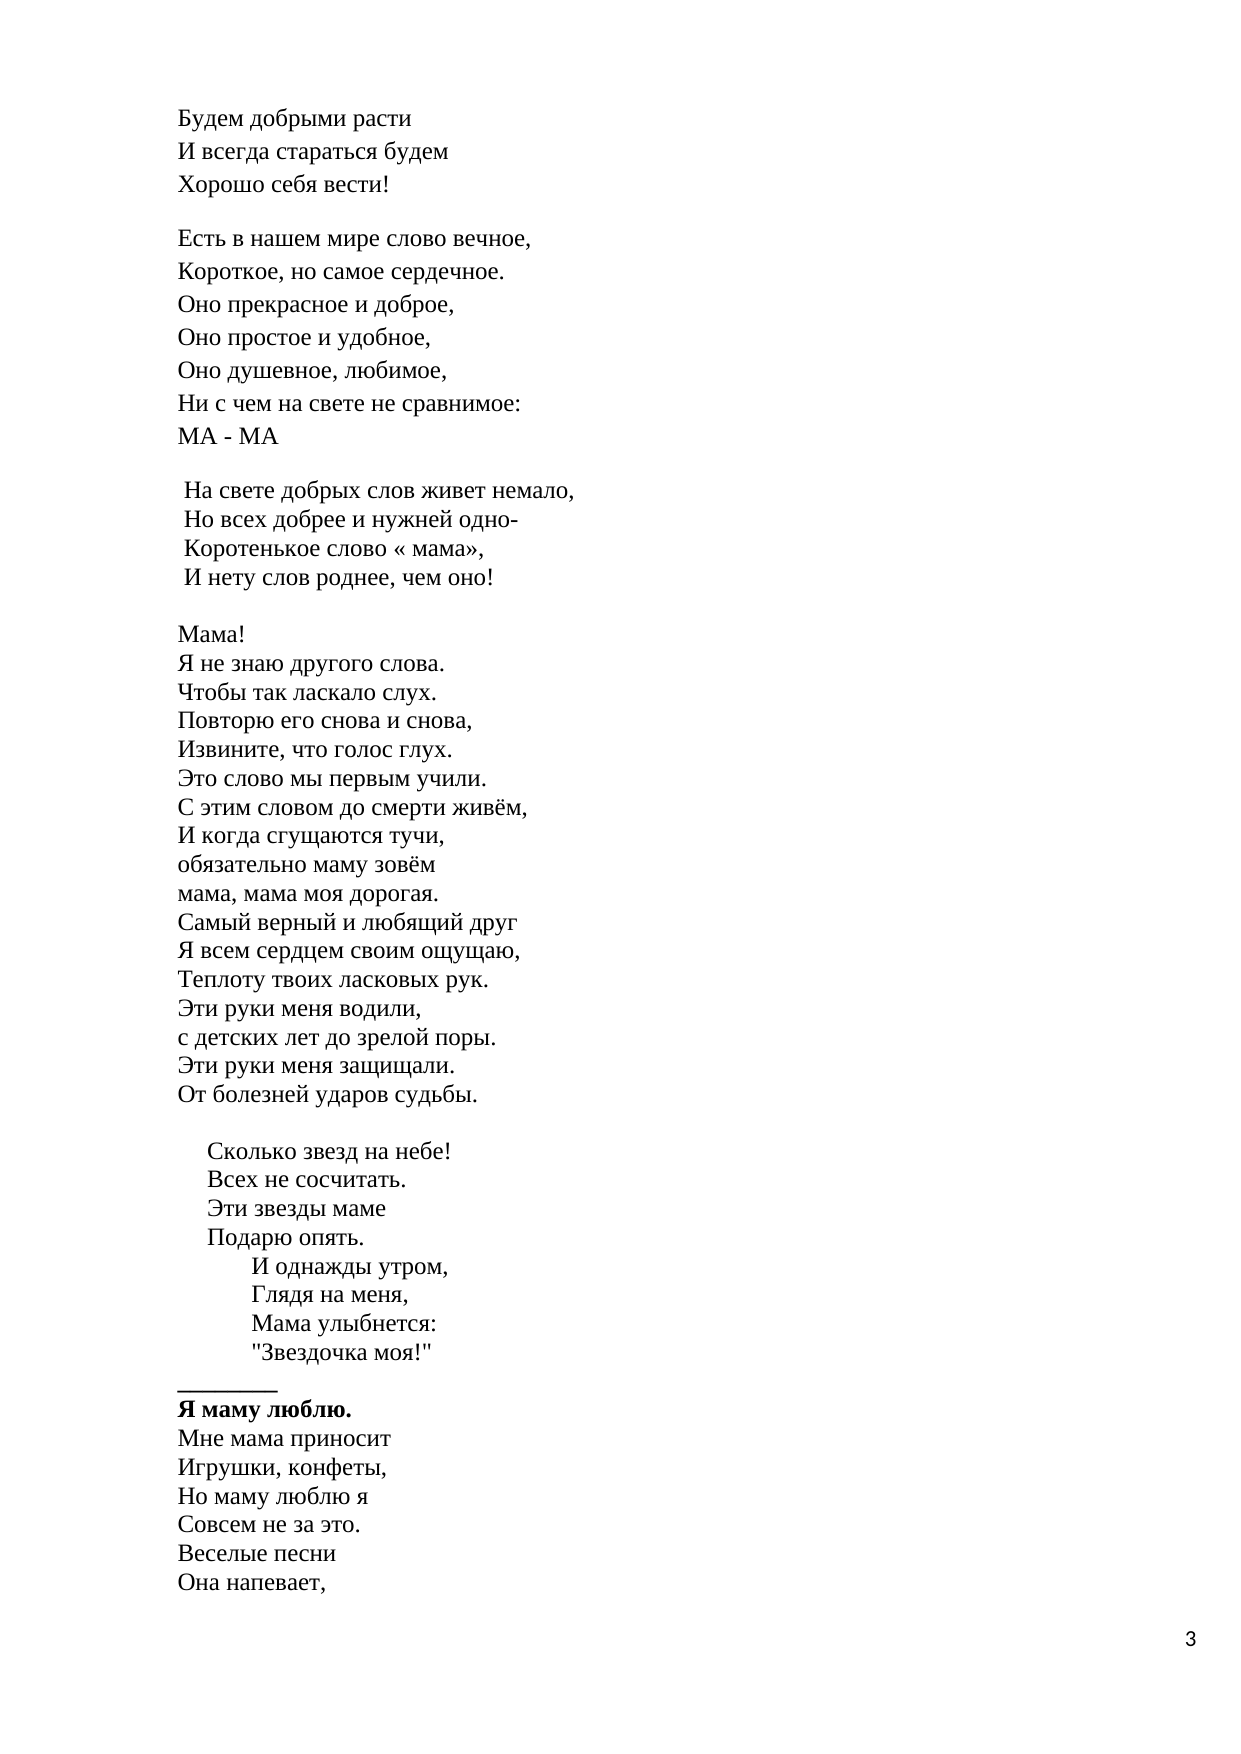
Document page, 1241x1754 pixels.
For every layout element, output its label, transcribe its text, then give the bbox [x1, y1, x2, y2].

text Сколько звезд на небе! Всех не сосчитать. Эти звезды маме Подарю опять. И однажды утром, Глядя на меня, Мама улыбнется: "Звездочка моя!" [207, 1136, 1196, 1366]
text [177, 1366, 1196, 1596]
text Но всех добрее и нужней одно- [177, 504, 1196, 533]
text Мама! Я не знаю другого слова. Чтобы так ласкало слух. Повторю его снова и снова, Извините, что голос глух. Это слово мы первым учили. С этим словом до смерти живём, И когда сгущаются тучи, обязательно маму зовём мама, мама моя дорогая. Самый верный и любящий друг Я всем сердцем своим ощущаю, Теплоту твоих ласковых рук. Эти руки меня водили, с детских лет до зрелой поры. Эти руки меня защищали. От болезней ударов судьбы. [177, 590, 1196, 1136]
text Есть в нашем мире слово вечное, Короткое, но самое сердечное. Оно прекрасное и доброе, Оно простое и удобное, Оно душевное, любимое, Ни с чем на свете не сравнимое: МА - МА [177, 223, 1196, 450]
text И нету слов роднее, чем оно! [177, 562, 1196, 590]
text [177, 103, 1196, 198]
text Коротенькое слово « мама», [177, 533, 1196, 562]
text На свете добрых слов живет немало, [177, 475, 1196, 504]
